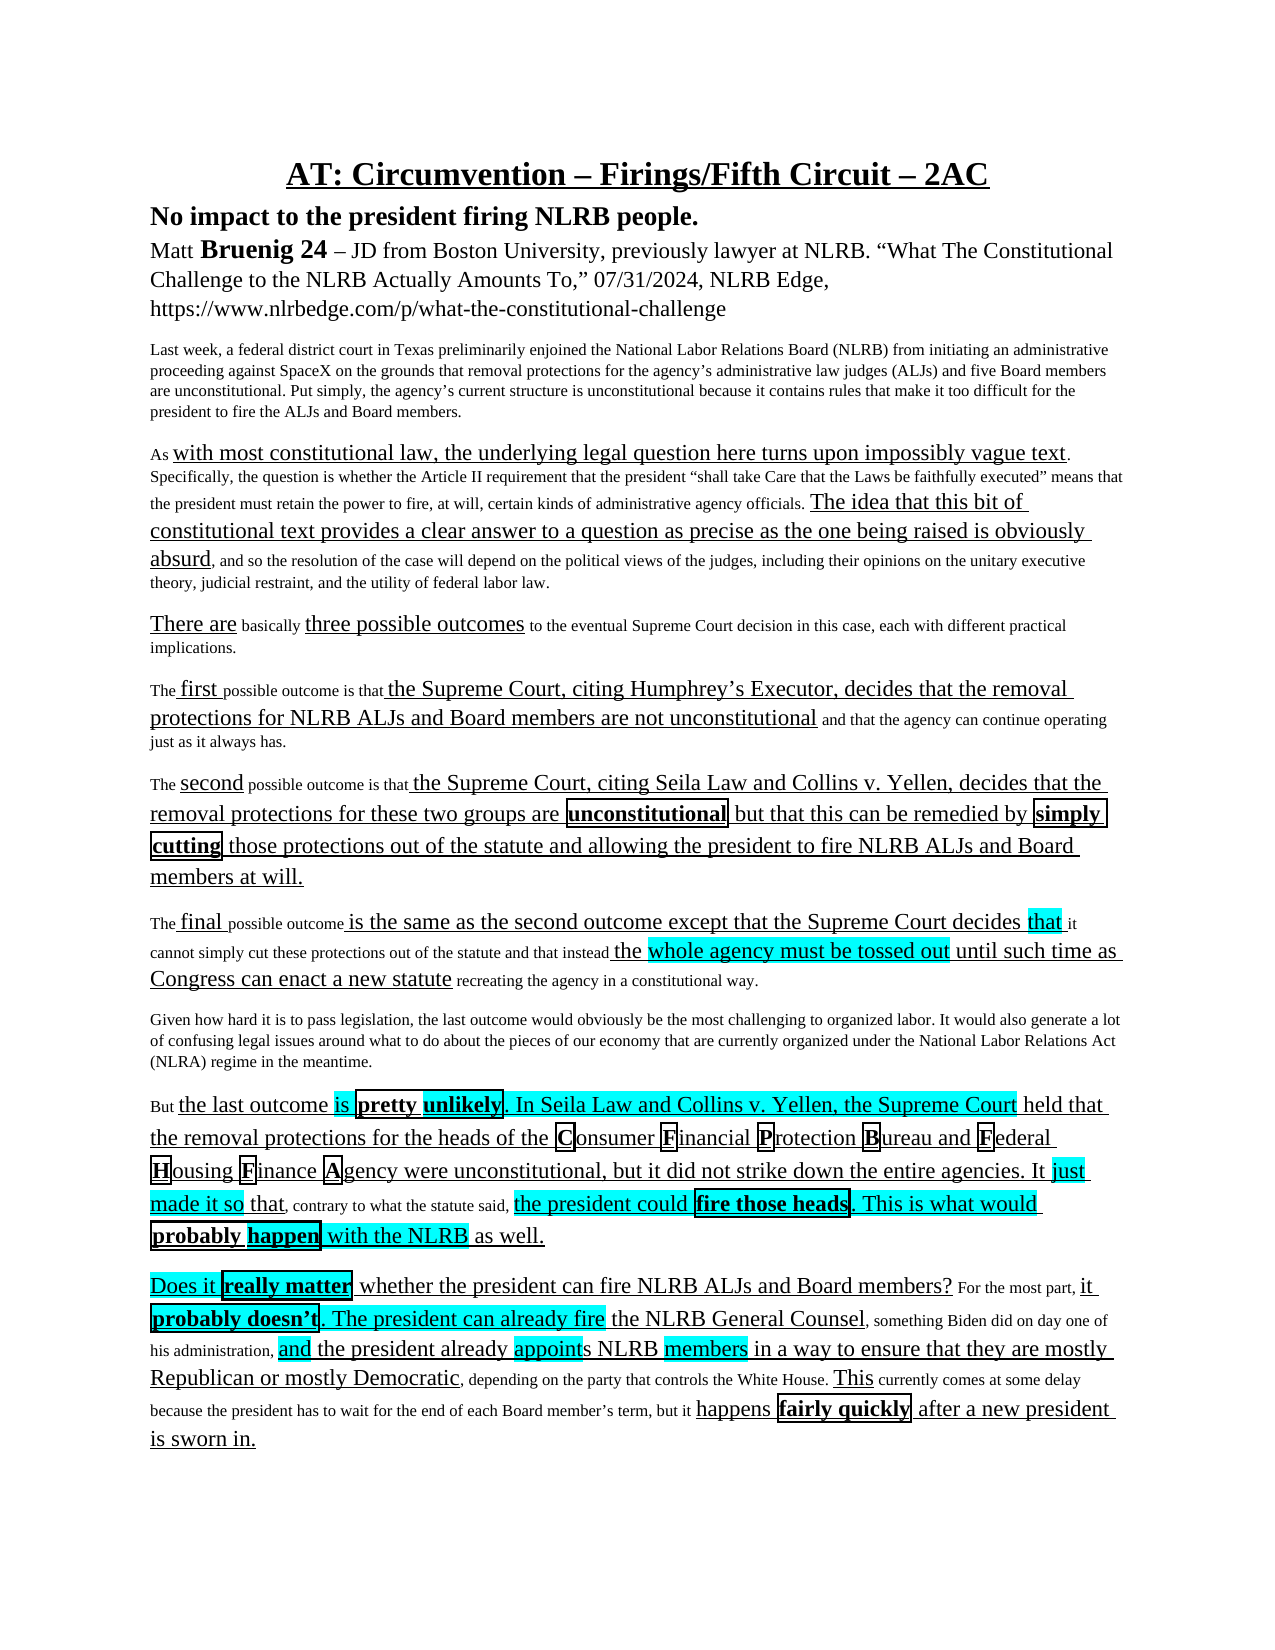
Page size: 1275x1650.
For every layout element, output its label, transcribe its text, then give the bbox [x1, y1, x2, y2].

text The first possible outcome is that the Supreme Court, citing Humphrey’s Executor, decides that the removal protections for NLRB ALJs and Board members are not unconstitutional and that the agency can continue operating just as it always has. [150, 675, 1125, 751]
text Last week, a federal district court in Texas preliminarily enjoined the National Labor Relations Board (NLRB) from initiating an administrative proceeding against SpaceX on the grounds that removal protections for the agency’s administrative law judges (ALJs) and five Board members are unconstitutional. Put simply, the agency’s current structure is unconstitutional because it contains rules that make it too difficult for the president to fire the ALJs and Board members. [150, 340, 1125, 421]
subtitle No impact to the president firing NLRB people. [150, 200, 1125, 231]
text Does it really matter whether the president can fire NLRB ALJs and Board members? For the most part, it probably doesn’t. The president can already fire the NLRB General Counsel, something Biden did on day one of his administration, and the president already appoints NLRB members in a way to ensure that they are mostly Republican or mostly Democratic, depending on the party that controls the White House. This currently comes at some delay because the president has to wait for the end of each Board member’s term, but it happens fairly quickly after a new president is sworn in. [150, 1270, 1125, 1452]
text Matt Bruenig 24 – JD from Boston University, previously lawyer at NLRB. “What The Constitutional Challenge to the NLRB Actually Amounts To,” 07/31/2024, NLRB Edge, https://www.nlrbedge.com/p/what-the-constitutional-challenge [150, 233, 1125, 321]
subtitle AT: Circumvention – Firings/Fifth Circuit – 2AC [150, 154, 1125, 192]
text Given how hard it is to pass legislation, the last outcome would obviously be the most challenging to organized labor. It would also generate a lot of confusing legal issues around what to do about the pieces of our economy that are currently organized under the National Labor Relations Act (NLRA) regime in the meantime. [150, 1010, 1125, 1071]
text The second possible outcome is that the Supreme Court, citing Seila Law and Collins v. Yellen, decides that the removal protections for these two groups are unconstitutional but that this can be remedied by simply cutting those protections out of the statute and allowing the president to fire NLRB ALJs and Board members at will. [150, 769, 1125, 889]
text The final possible outcome is the same as the second outcome except that the Supreme Court decides that it cannot simply cut these protections out of the statute and that instead the whole agency must be tossed out until such time as Congress can enact a new statute recreating the agency in a constitutional way. [150, 908, 1125, 991]
text As with most constitutional law, the underlying legal question here turns upon impossibly vague text. Specifically, the question is whether the Article II requirement that the president “shall take Care that the Laws be faithfully executed” means that the president must retain the power to fire, at will, certain kinds of administrative agency officials. The idea that this bit of constitutional text provides a clear answer to a question as precise as the one being raised is obviously absurd, and so the resolution of the case will depend on the political views of the judges, including their opinions on the unitary executive theory, judicial restraint, and the utility of federal labor law. [150, 439, 1125, 592]
text There are basically three possible outcomes to the eventual Supreme Court decision in this case, each with different practical implications. [150, 610, 1125, 657]
text But the last outcome is pretty unlikely. In Seila Law and Collins v. Yellen, the Supreme Court held that the removal protections for the heads of the Consumer Financial Protection Bureau and Federal Housing Finance Agency were unconstitutional, but it did not strike down the entire agencies. It just made it so that, contrary to what the statute said, the president could fire those heads. This is what would probably happen with the NLRB as well. [150, 1089, 1125, 1251]
